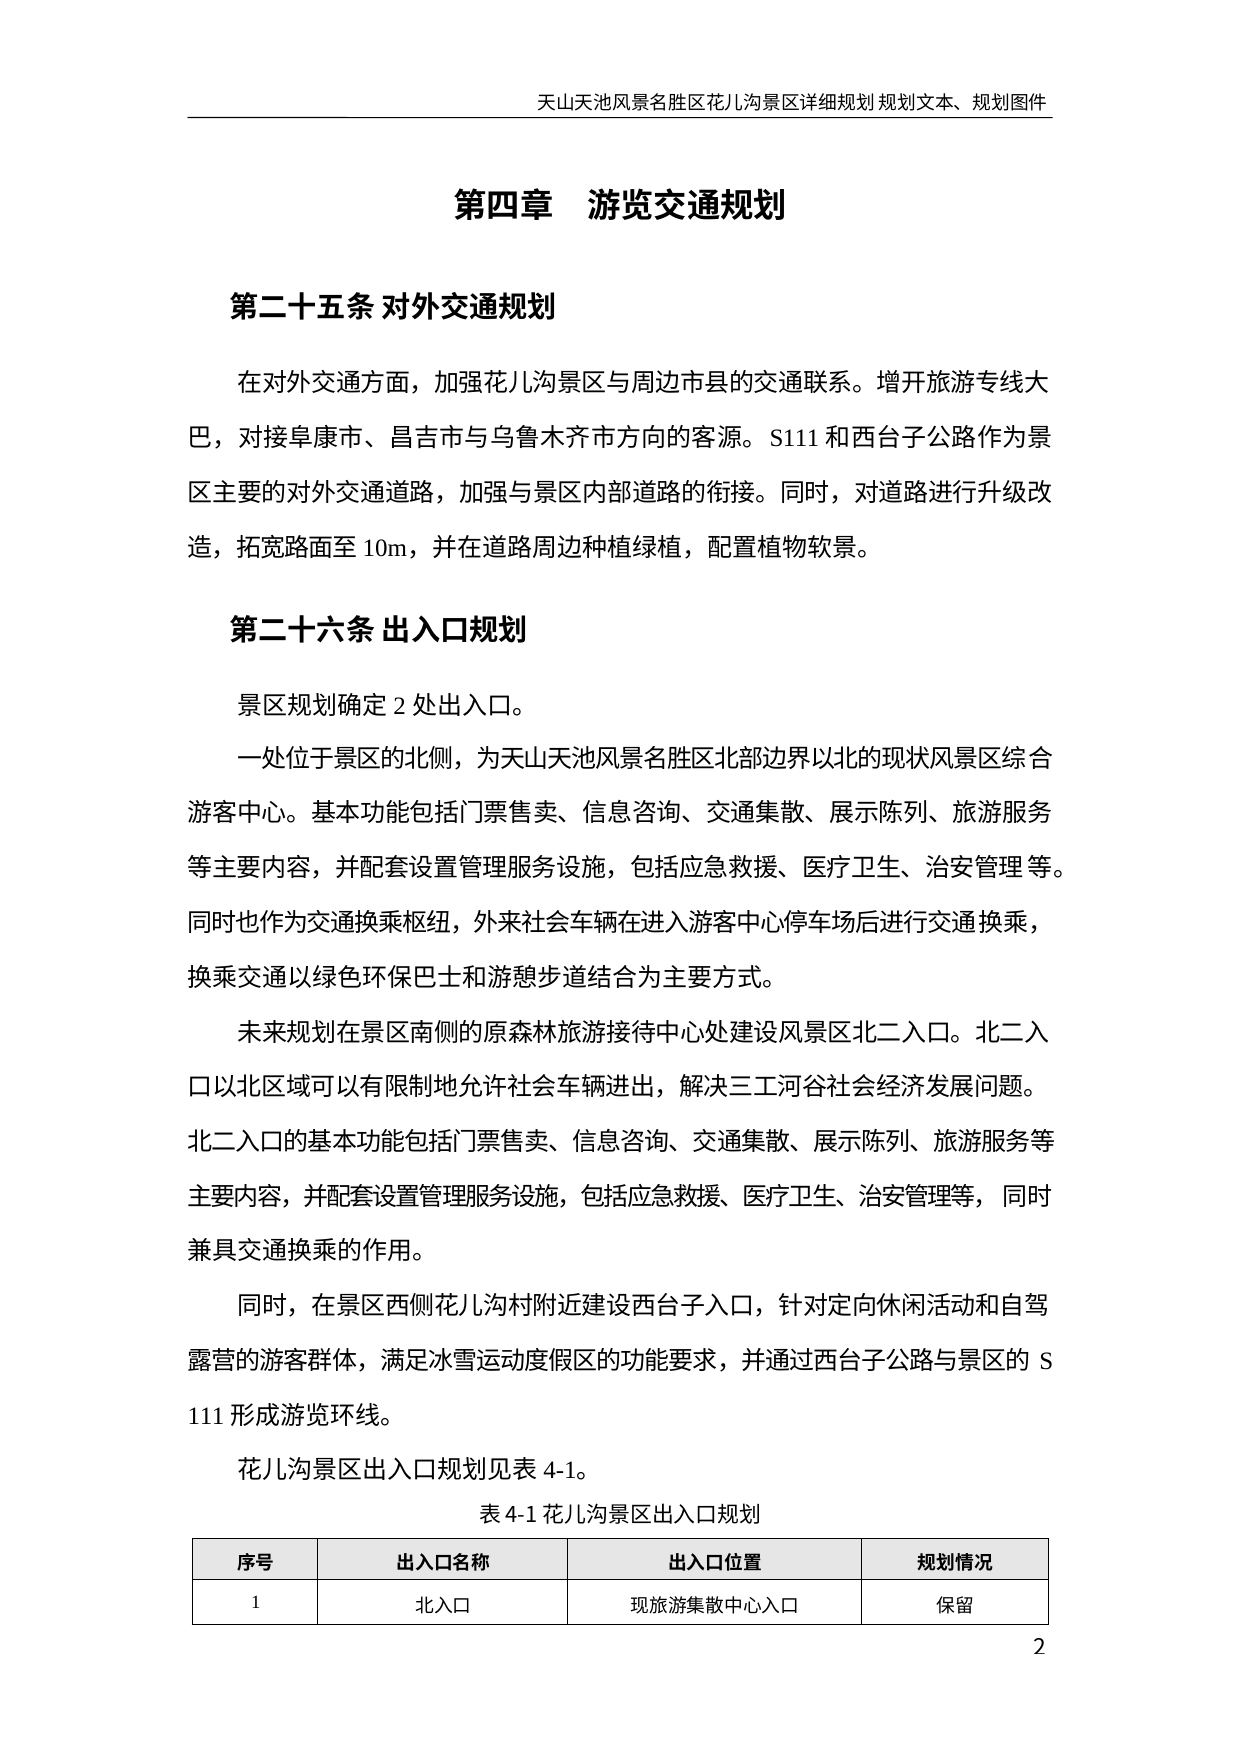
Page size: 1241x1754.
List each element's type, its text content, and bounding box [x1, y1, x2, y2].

subtitle 第四章 游览交通规划 [164, 179, 1075, 227]
table_cell 北入口 [318, 1580, 567, 1624]
table_header 出入口位置 [568, 1539, 861, 1579]
table_header 序号 [193, 1539, 317, 1579]
text 未来规划在景区南侧的原森林旅游接待中心处建设风景区北二入口。北二入口以北区域可以有限制地允许社会车辆进出，解决三工河谷社会经济发展问题。北二入口的基本功能包括门票售卖、信息咨询、交通集散、展示陈列、旅游服务等主要内容，并配套设置管理服务设施，包括应急救援、医疗卫生、治安管理等， 同时兼具交通换乘的作用。 [187, 1012, 1066, 1267]
text 在对外交通方面，加强花儿沟景区与周边市县的交通联系。增开旅游专线大巴，对接阜康市、昌吉市与乌鲁木齐市方向的客源。S111 和西台子公路作为景区主要的对外交通道路，加强与景区内部道路的衔接。同时，对道路进行升级改造，拓宽路面至 10m，并在道路周边种植绿植，配置植物软景。 [187, 363, 1053, 563]
table_header 规划情况 [862, 1539, 1048, 1579]
text 一处位于景区的北侧，为天山天池风景名胜区北部边界以北的现状风景区综合游客中心。基本功能包括门票售卖、信息咨询、交通集散、展示陈列、旅游服务等主要内容，并配套设置管理服务设施，包括应急救援、医疗卫生、治安管理等。同时也作为交通换乘枢纽，外来社会车辆在进入游客中心停车场后进行交通换乘，换乘交通以绿色环保巴士和游憩步道结合为主要方式。 [187, 738, 1053, 993]
table_cell 现旅游集散中心入口 [568, 1580, 861, 1624]
text 景区规划确定 2 处出入口。 [237, 685, 1113, 722]
subtitle 第二十五条 对外交通规划 [229, 284, 1113, 326]
text 同时，在景区西侧花儿沟村附近建设西台子入口，针对定向休闲活动和自驾露营的游客群体，满足冰雪运动度假区的功能要求，并通过西台子公路与景区的S111 形成游览环线。 [187, 1286, 1053, 1431]
text 表 4-1 花儿沟景区出入口规划 [164, 1497, 1075, 1528]
table_header 出入口名称 [318, 1539, 567, 1579]
table_cell 1 [193, 1580, 317, 1624]
table_cell 保留 [862, 1580, 1048, 1624]
subtitle 第二十六条 出入口规划 [229, 606, 1113, 648]
text 花儿沟景区出入口规划见表 4-1。 [237, 1450, 1113, 1486]
